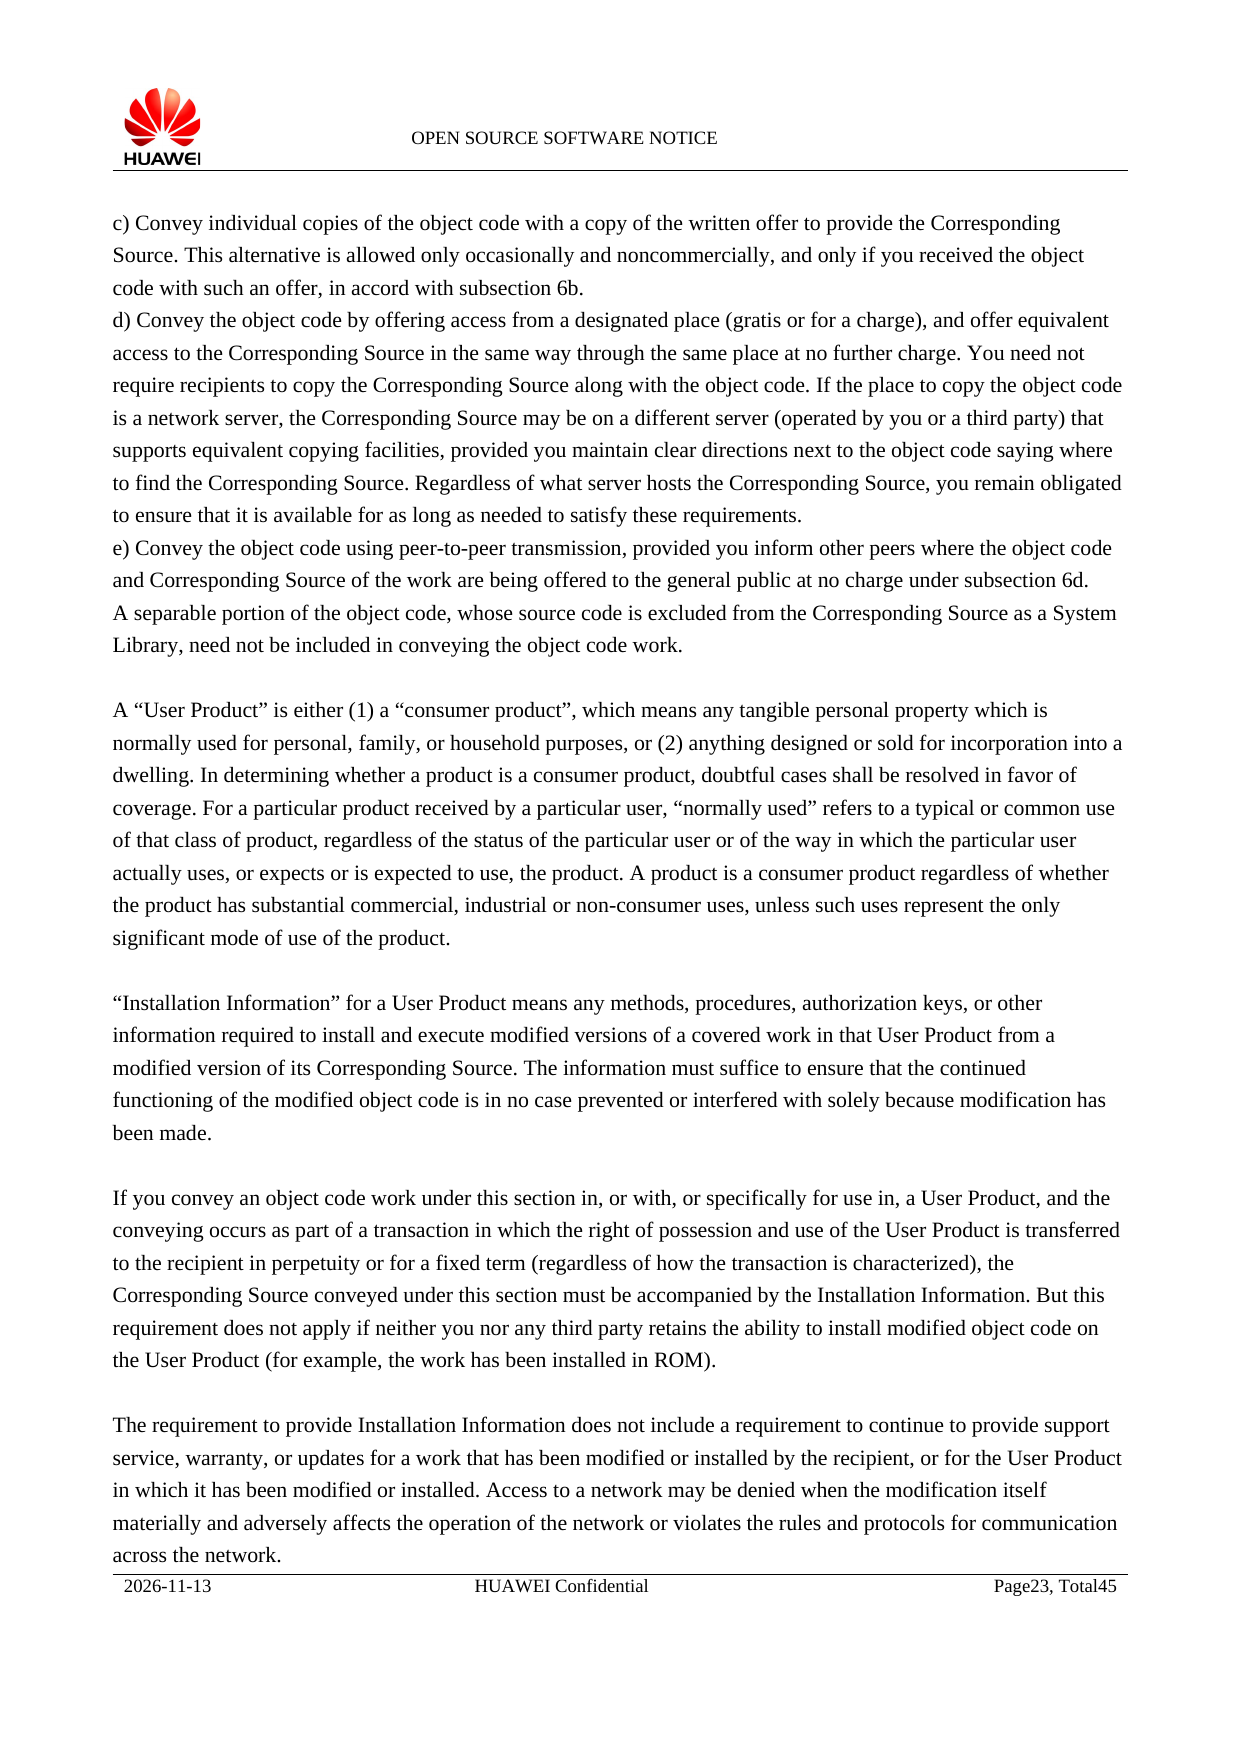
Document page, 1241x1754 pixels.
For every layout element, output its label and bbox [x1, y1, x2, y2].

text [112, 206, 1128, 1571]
picture [124, 88, 201, 165]
